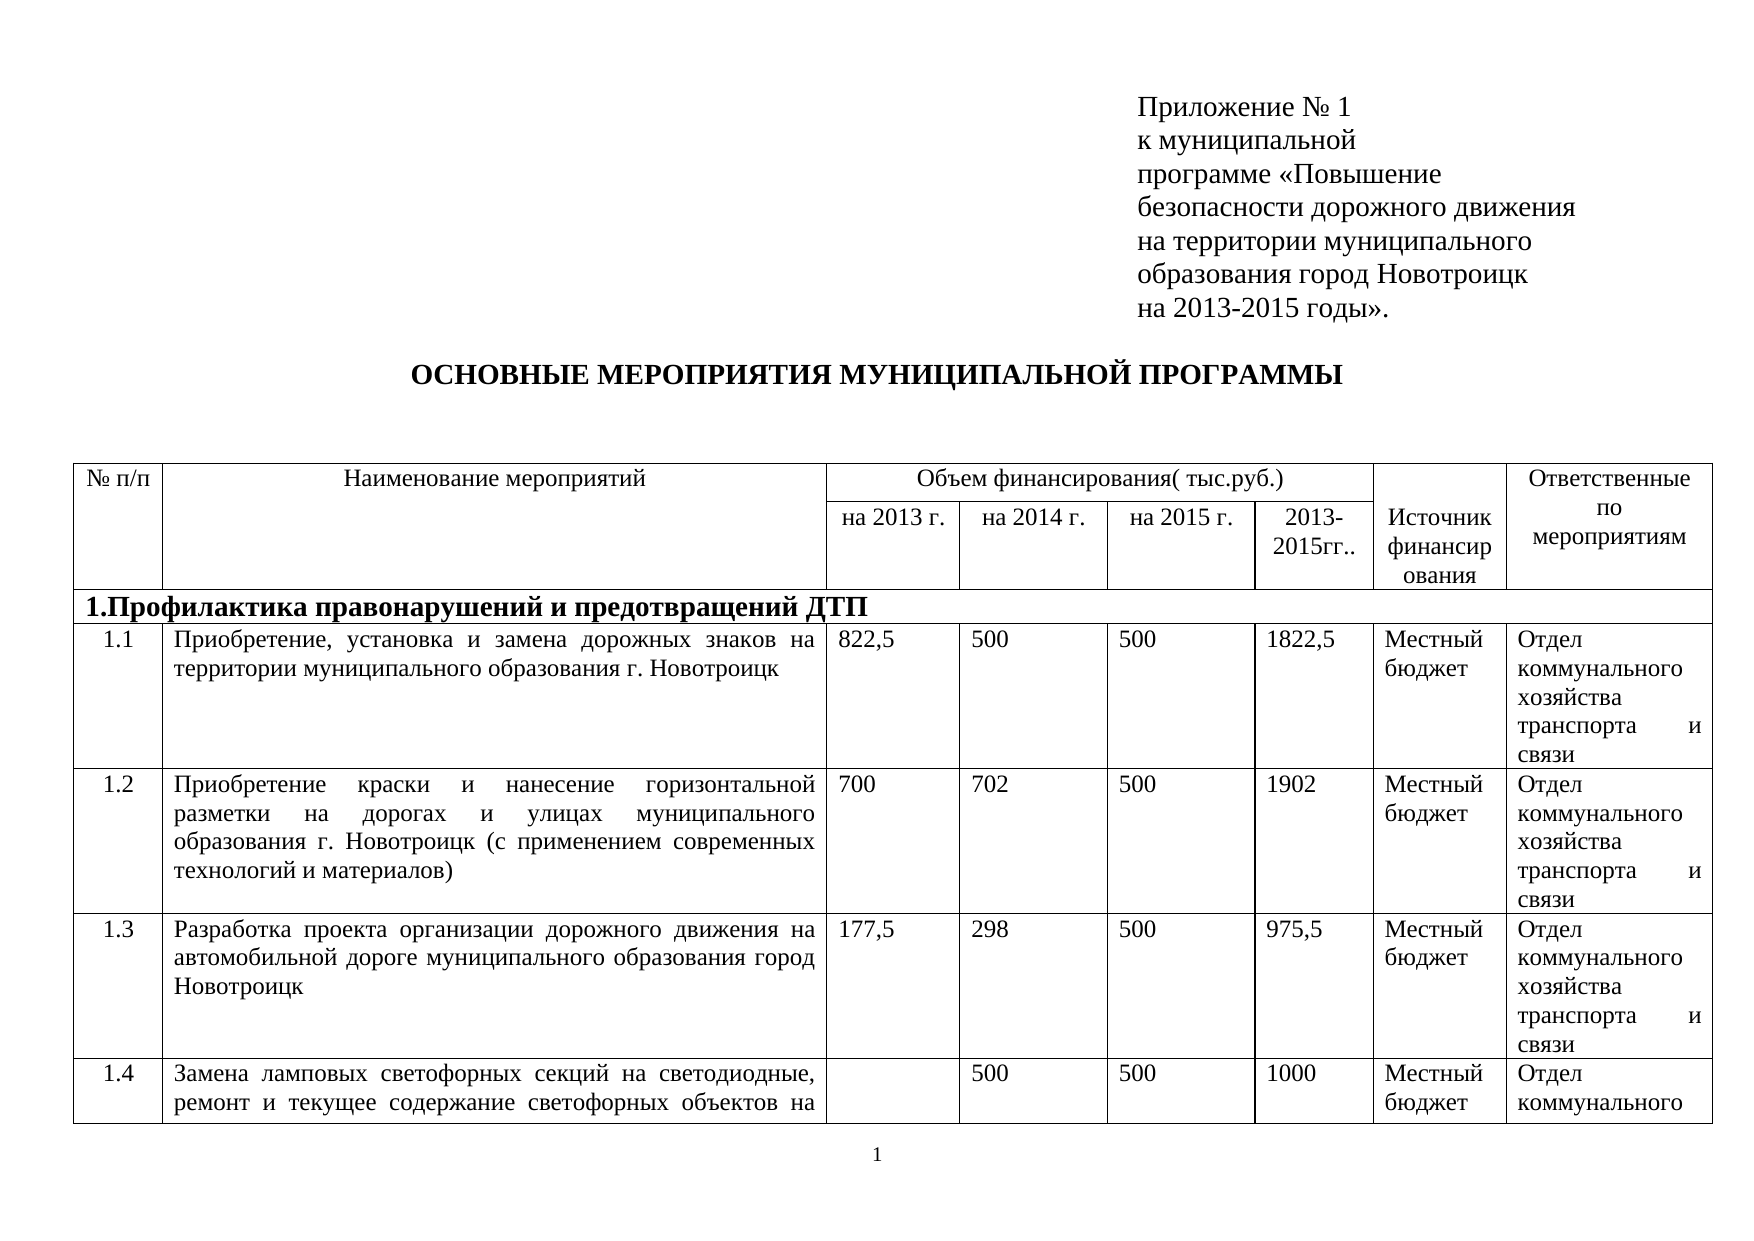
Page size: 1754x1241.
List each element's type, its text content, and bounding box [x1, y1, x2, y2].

table_cell Отдел коммунального хозяйства транспорта и связи [1507, 769, 1712, 913]
table_cell 2013-2015гг.. [1256, 502, 1373, 588]
table_cell 1.Профилактика правонарушений и предотвращений ДТП [74, 590, 1712, 623]
text на 2013-2015 годы». [59, 290, 1695, 323]
table_cell 700 [827, 769, 959, 913]
table_cell 1000 [1256, 1059, 1373, 1123]
table_cell 500 [1108, 1059, 1254, 1123]
text к муниципальной [59, 122, 1695, 156]
table_header № п/п [74, 464, 162, 588]
table_cell 1.4 [74, 1059, 162, 1123]
table_cell 298 [960, 914, 1107, 1057]
table_cell Приобретение краски и нанесение горизонтальной разметки на дорогах и улицах муниципального образования г. Новотроицк (с применением современных технологий и материалов) [163, 769, 826, 913]
table_cell 177,5 [827, 914, 959, 1057]
table_cell 1.3 [74, 914, 162, 1057]
table_cell 500 [960, 1059, 1107, 1123]
table_header Объем финансирования( тыс.руб.) [827, 464, 1373, 501]
table_cell Отдел коммунального хозяйства транспорта и связи [1507, 914, 1712, 1057]
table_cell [1507, 1059, 1712, 1123]
text безопасности дорожного движения [59, 189, 1695, 223]
table_cell на 2013 г. [827, 502, 959, 588]
table_cell 702 [960, 769, 1107, 913]
table_cell Отдел коммунального хозяйства транспорта и связи [1507, 624, 1712, 768]
table_cell Местный бюджет [1374, 914, 1506, 1057]
table_cell на 2015 г. [1108, 502, 1254, 588]
table_cell 500 [960, 624, 1107, 768]
table_cell 822,5 [827, 624, 959, 768]
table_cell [163, 1059, 826, 1123]
table_cell Местный бюджет [1374, 624, 1506, 768]
text образования город Новотроицк [59, 256, 1695, 290]
table_cell Разработка проекта организации дорожного движения на автомобильной дороге муниципального образования город Новотроицк [163, 914, 826, 1057]
table_cell 1.1 [74, 624, 162, 768]
table_cell [827, 1059, 959, 1123]
table_cell Местный бюджет [1374, 1059, 1506, 1123]
table_header Ответственные по мероприятиям [1507, 464, 1712, 588]
table_cell 500 [1108, 624, 1254, 768]
table_cell Приобретение, установка и замена дорожных знаков на территории муниципального образования г. Новотроицк [163, 624, 826, 768]
table_cell 1822,5 [1256, 624, 1373, 768]
table_cell 1.2 [74, 769, 162, 913]
text Приложение № 1 [59, 89, 1695, 122]
table_cell Местный бюджет [1374, 769, 1506, 913]
table_cell 500 [1108, 769, 1254, 913]
table_header [1374, 464, 1506, 501]
table_cell 1902 [1256, 769, 1373, 913]
table_cell Источник финансирования [1374, 501, 1506, 588]
table_cell на 2014 г. [960, 502, 1107, 588]
table_header Наименование мероприятий [163, 464, 826, 588]
text ОСНОВНЫЕ МЕРОПРИЯТИЯ МУНИЦИПАЛЬНОЙ ПРОГРАММЫ [59, 357, 1695, 391]
text на территории муниципального [59, 223, 1695, 256]
table_cell 500 [1108, 914, 1254, 1057]
text программе «Повышение [59, 156, 1695, 189]
table_cell 975,5 [1256, 914, 1373, 1057]
